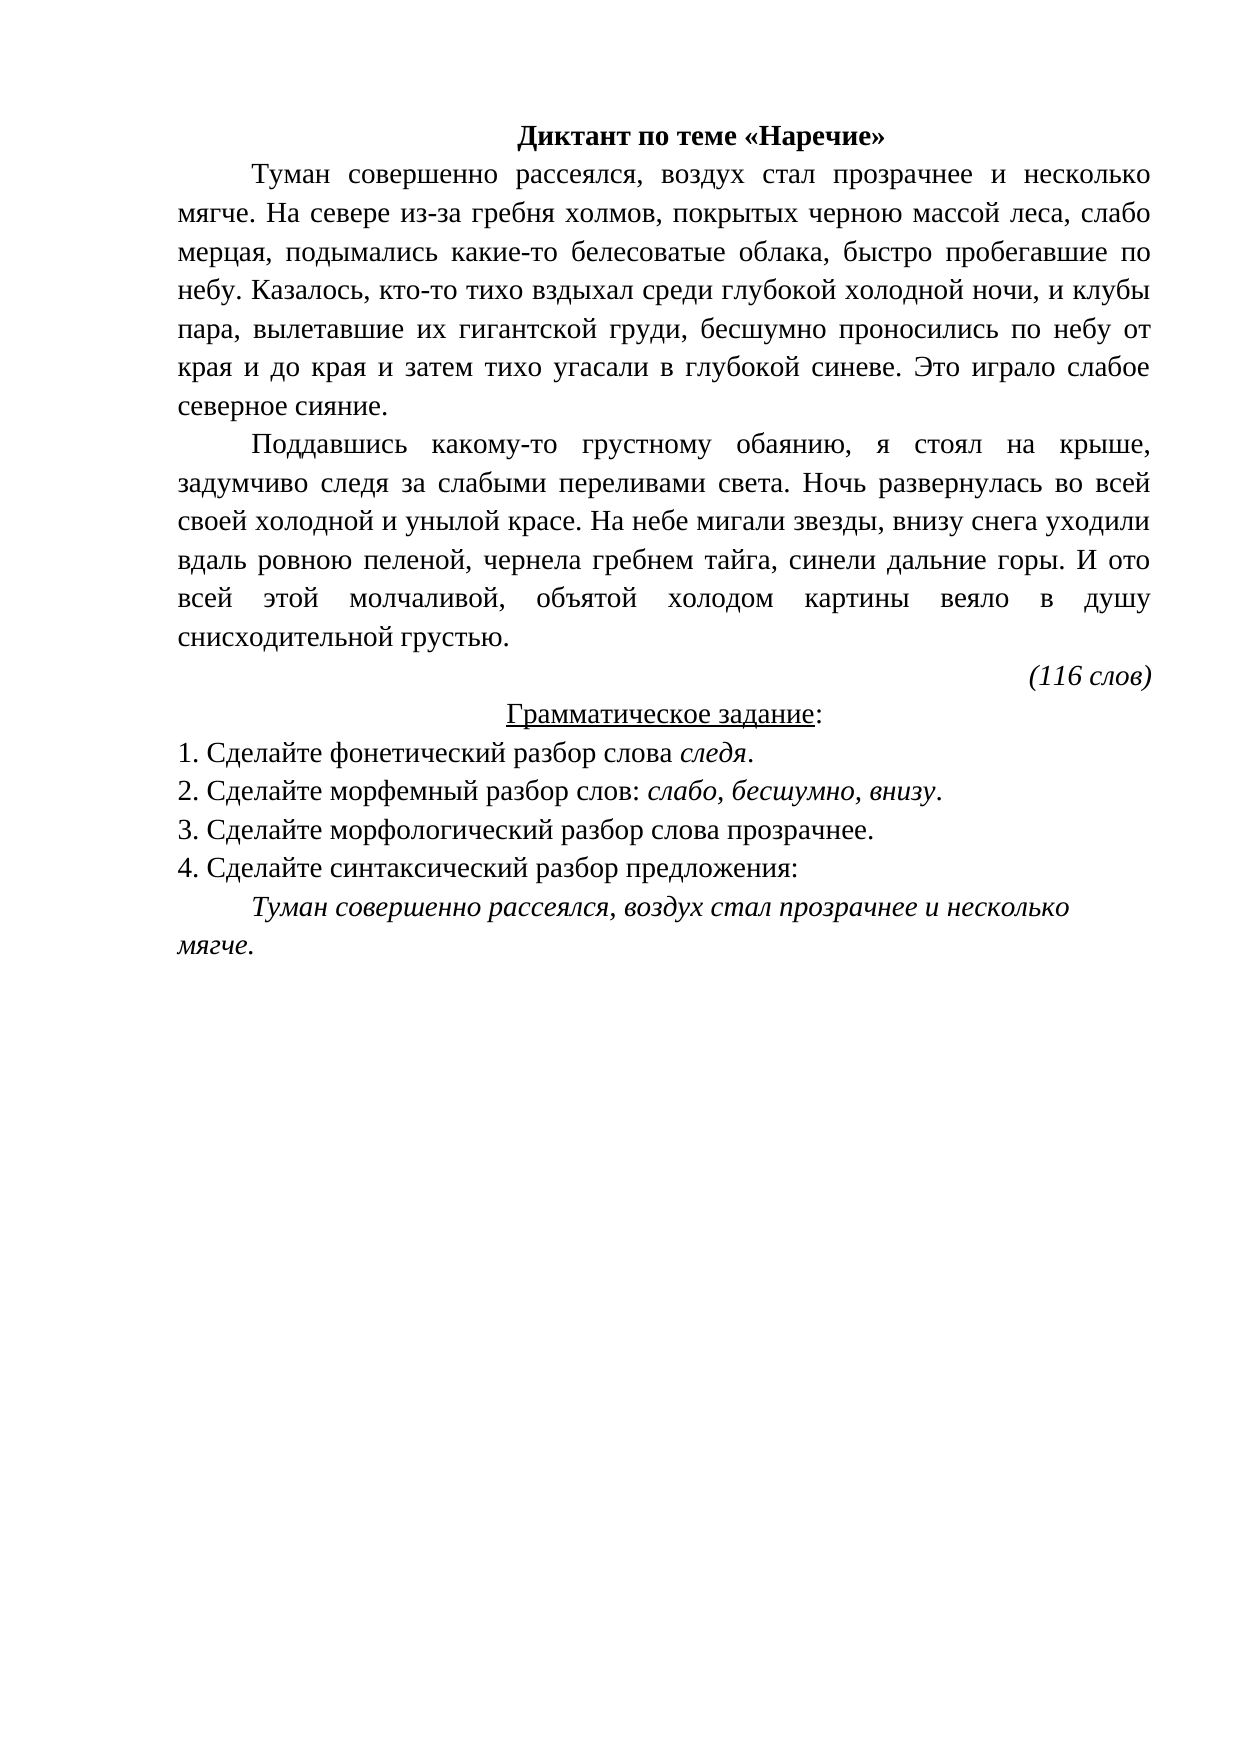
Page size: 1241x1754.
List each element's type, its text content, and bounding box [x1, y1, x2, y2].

text Диктант по теме «Наречие» [177, 118, 1152, 152]
text 1. Сделайте фонетический разбор слова следя. [177, 735, 1152, 768]
text Туман совершенно рассеялся, воздух стал прозрачнее и несколько мягче. На севере из-за гребня холмов, покрытых черною массой леса, слабо мерцая, подымались какие-то белесоватые облака, быстро пробегавшие по небу. Казалось, кто-то тихо вздыхал среди глубокой холодной ночи, и клубы пара, вылетавшие их гигантской груди, бесшумно проносились по небу от края и до края и затем тихо угасали в глубокой синеве. Это играло слабое северное сияние. [177, 157, 1152, 421]
text 4. Сделайте синтаксический разбор предложения: [177, 850, 1152, 884]
text Грамматическое задание: [177, 696, 1152, 730]
text Поддавшись какому-то грустному обаянию, я стоял на крыше, задумчиво следя за слабыми переливами света. Ночь развернулась во всей своей холодной и унылой красе. На небе мигали звезды, внизу снега уходили вдаль ровною пеленой, чернела гребнем тайга, синели дальние горы. И ото всей этой молчаливой, объятой холодом картины веяло в душу снисходительной грустью. [177, 426, 1152, 653]
text (116 слов) [177, 658, 1152, 691]
text 2. Сделайте морфемный разбор слов: слабо, бесшумно, внизу. [177, 773, 1152, 807]
text 3. Сделайте морфологический разбор слова прозрачнее. [177, 812, 1152, 845]
text Туман совершенно рассеялся, воздух стал прозрачнее и несколько мягче. [177, 889, 1152, 961]
